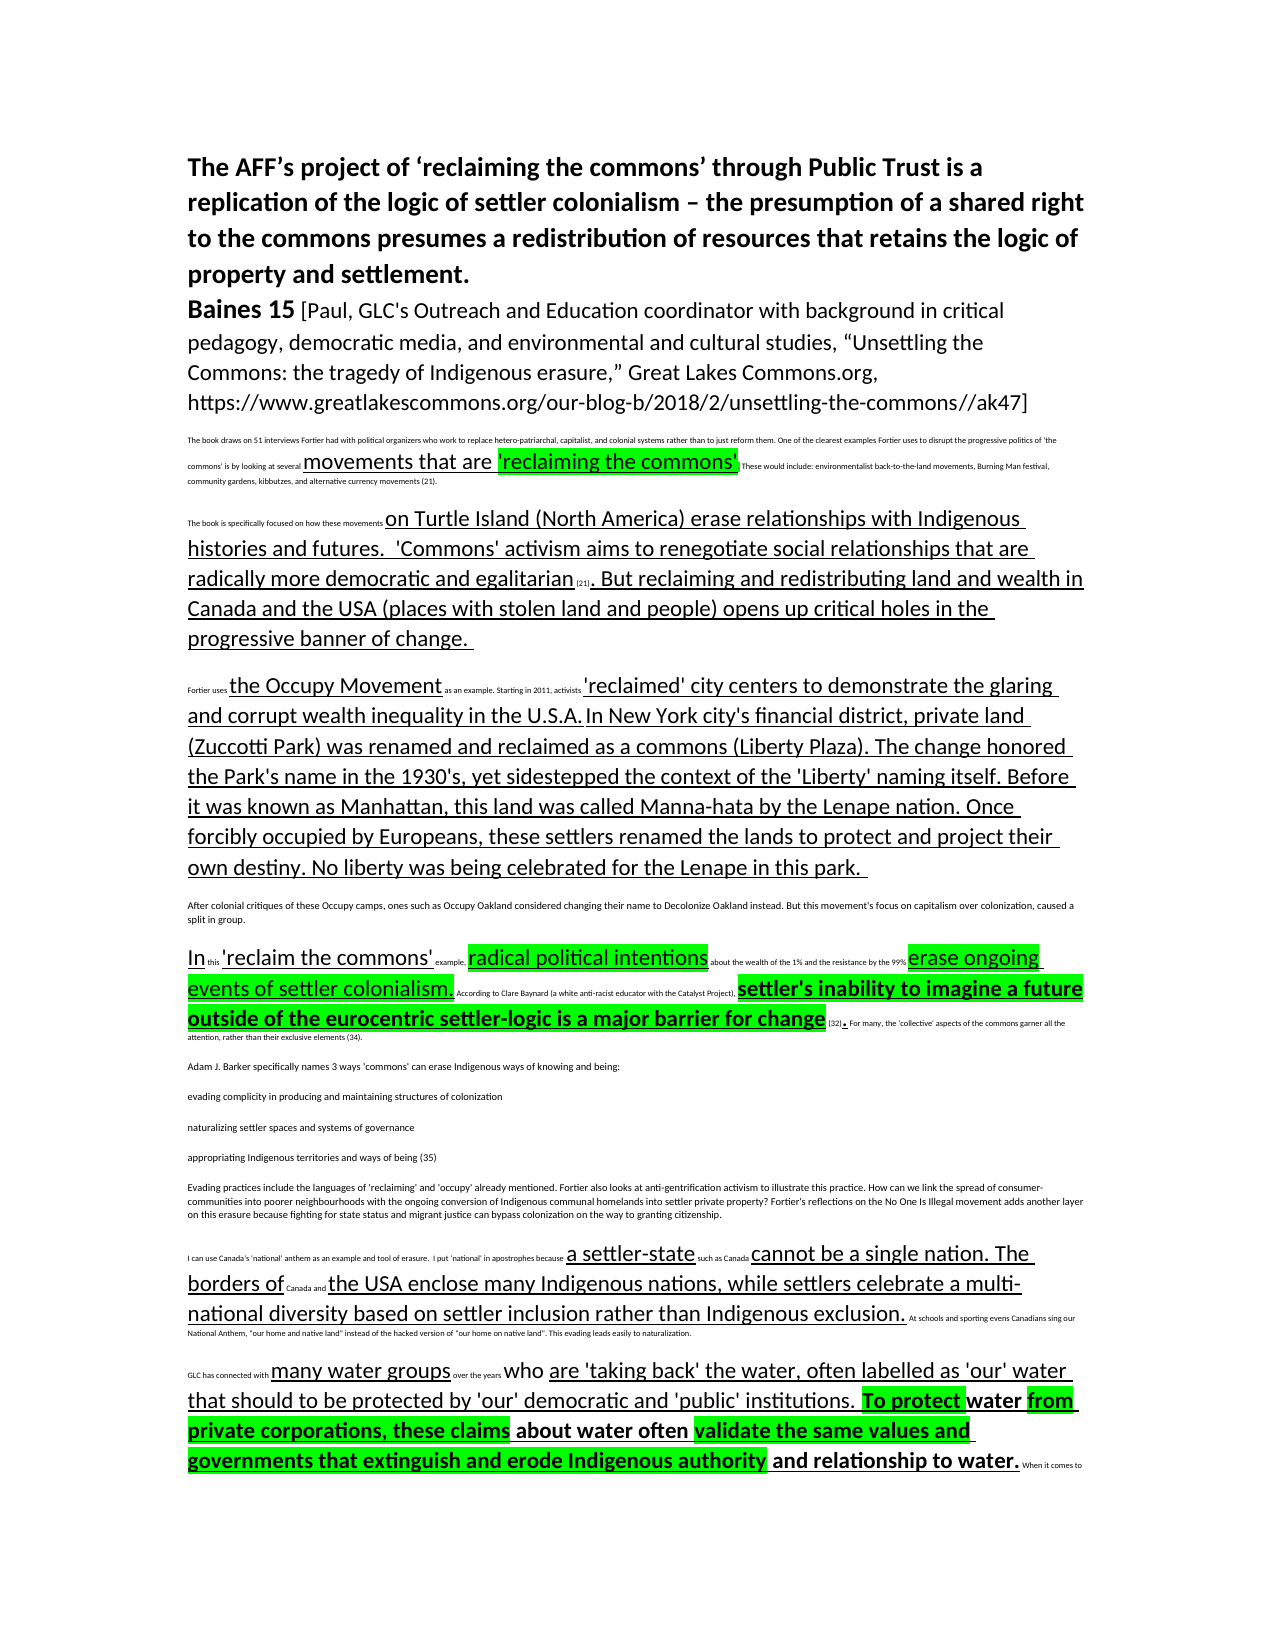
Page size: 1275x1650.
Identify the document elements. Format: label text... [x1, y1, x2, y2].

text The book draws on 51 interviews Fortier had with political organizers who work to replace hetero-patriarchal, capitalist, and colonial systems rather than to just reform them. One of the clearest examples Fortier uses to disrupt the progressive politics of 'the commons' is by looking at several movements that are 'reclaiming the commons'. These would include: environmentalist back-to-the-land movements, Burning Man festival, community gardens, kibbutzes, and alternative currency movements (21). [187, 435, 1087, 486]
text I can use Canada's 'national' anthem as an example and tool of erasure. I put 'national' in apostrophes because a settler-state such as Canada cannot be a single nation. The borders of Canada and the USA enclose many Indigenous nations, while settlers celebrate a multi-national diversity based on settler inclusion rather than Indigenous exclusion. At schools and sporting evens Canadians sing our National Anthem, "our home and native land" instead of the hacked version of "our home on native land". This evading leads easily to naturalization. [187, 1239, 1087, 1338]
text Evading practices include the languages of 'reclaiming' and 'occupy' already mentioned. Fortier also looks at anti-gentrification activism to illustrate this practice. How can we link the spread of consumer-communities into poorer neighbourhoods with the ongoing conversion of Indigenous communal homelands into settler private property? Fortier's reflections on the No One Is Illegal movement adds another layer on this erasure because fighting for state status and migrant justice can bypass colonization on the way to granting citizenship. [187, 1182, 1087, 1222]
text Adam J. Barker specifically names 3 ways 'commons' can erase Indigenous ways of knowing and being: [187, 1060, 1087, 1073]
text In this 'reclaim the commons' example, radical political intentions about the wealth of the 1% and the resistance by the 99% erase ongoing events of settler colonialism. According to Clare Baynard (a white anti-racist educator with the Catalyst Project), settler's inability to imagine a future outside of the eurocentric settler-logic is a major barrier for change (32). For many, the 'collective' aspects of the commons garner all the attention, rather than their exclusive elements (34). [187, 943, 1087, 1043]
text appropriating Indigenous territories and ways of being (35) [187, 1151, 1087, 1164]
text Baines 15 [Paul, GLC's Outreach and Education coordinator with background in critical pedagogy, democratic media, and environmental and cultural studies, “Unsettling the Commons: the tragedy of Indigenous erasure,” Great Lakes Commons.org, https://www.greatlakescommons.org/our-blog-b/2018/2/unsettling-the-commons//ak47] [187, 292, 1087, 416]
text Fortier uses the Occupy Movement as an example. Starting in 2011, activists 'reclaimed' city centers to demonstrate the glaring and corrupt wealth inequality in the U.S.A. In New York city's financial district, private land (Zuccotti Park) was renamed and reclaimed as a commons (Liberty Plaza). The change honored the Park's name in the 1930's, yet sidestepped the context of the 'Liberty' naming itself. Before it was known as Manhattan, this land was called Manna-hata by the Lenape nation. Once forcibly occupied by Europeans, these settlers renamed the lands to protect and project their own destiny. No liberty was being celebrated for the Lenape in this park. [187, 671, 1087, 881]
text After colonial critiques of these Occupy camps, ones such as Occupy Oakland considered changing their name to Decolonize Oakland instead. But this movement's focus on capitalism over colonization, caused a split in group. [187, 899, 1087, 926]
text naturalizing settler spaces and systems of governance [187, 1121, 1087, 1134]
subtitle The AFF’s project of ‘reclaiming the commons’ through Public Trust is a replication of the logic of settler colonialism – the presumption of a shared right to the commons presumes a redistribution of resources that retains the logic of property and settlement. [187, 150, 1087, 290]
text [187, 1356, 1087, 1474]
text The book is specifically focused on how these movements on Turtle Island (North America) erase relationships with Indigenous histories and futures. 'Commons' activism aims to renegotiate social relationships that are radically more democratic and egalitarian (21). But reclaiming and redistributing land and wealth in Canada and the USA (places with stolen land and people) opens up critical holes in the progressive banner of change. [187, 504, 1087, 653]
